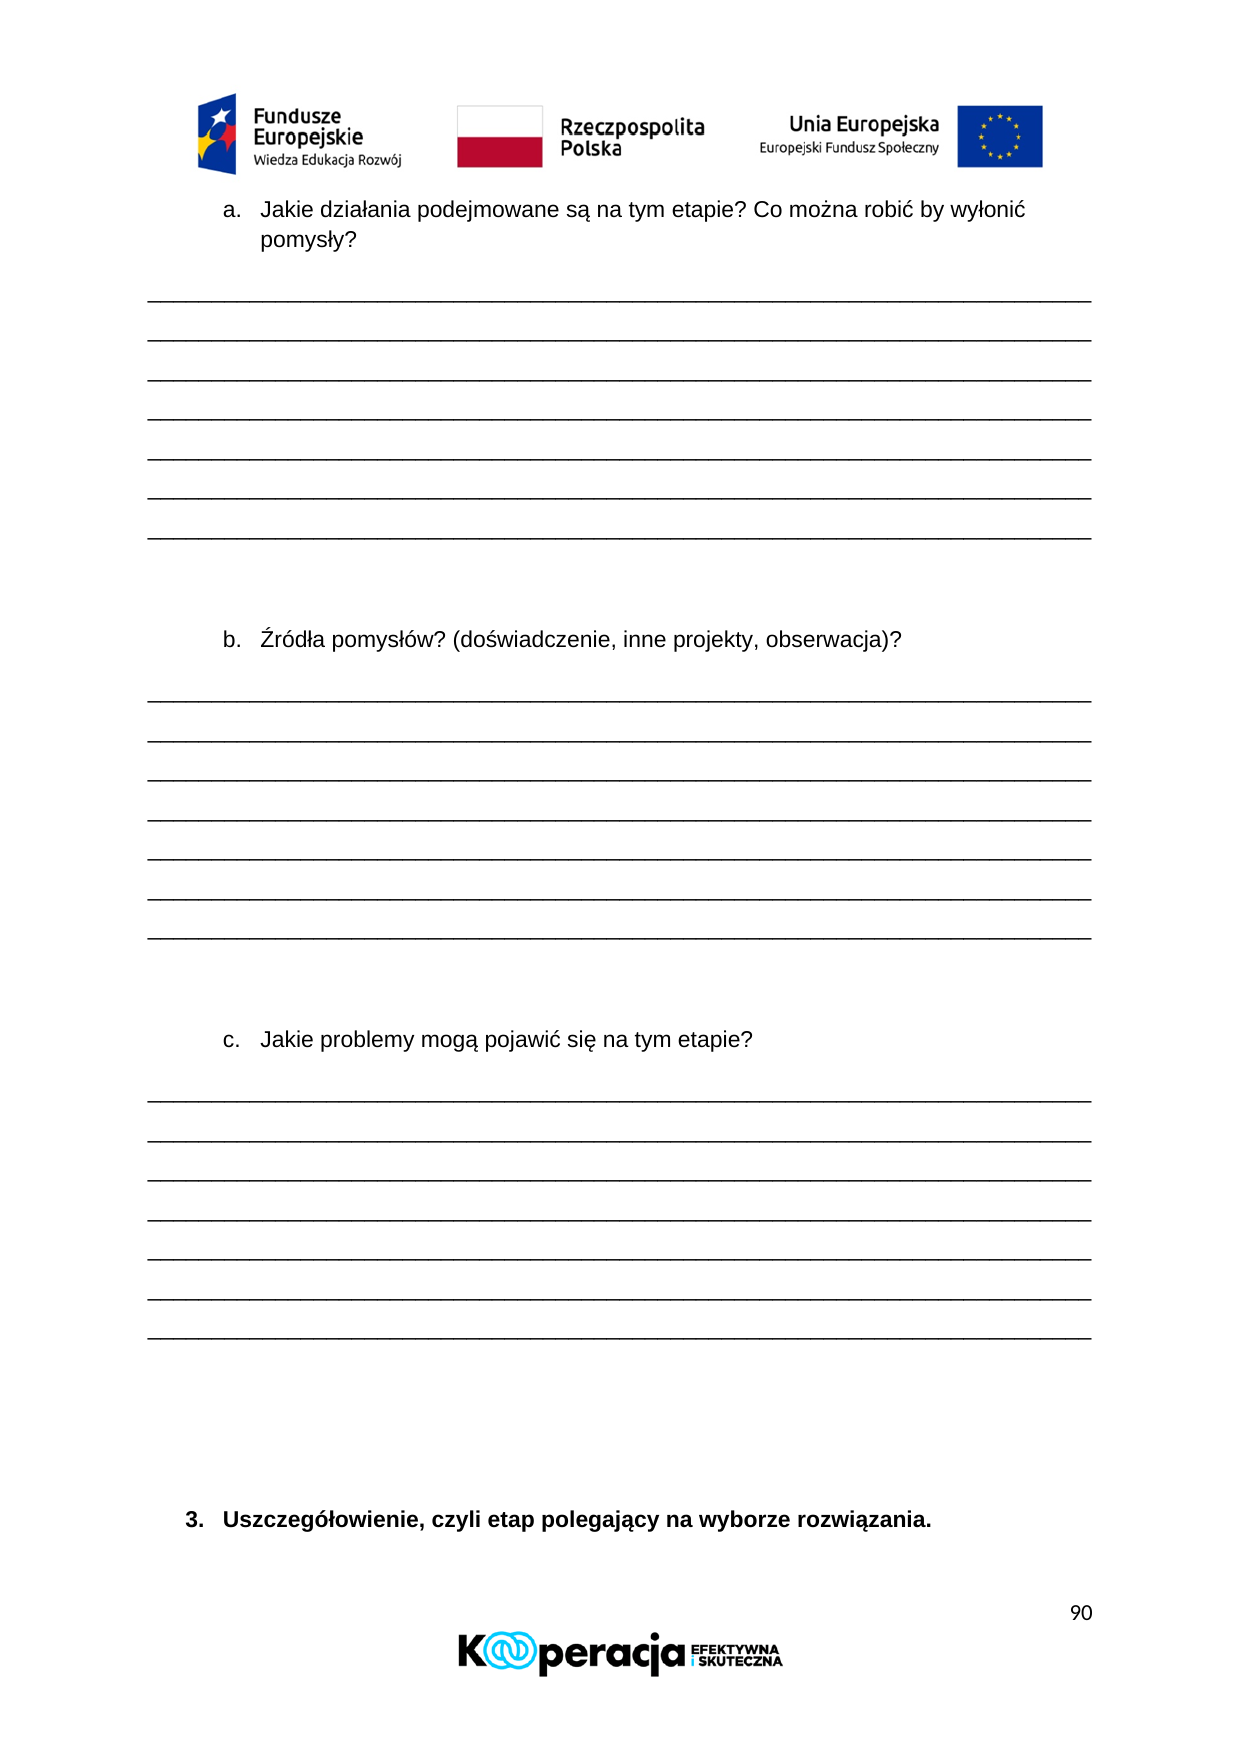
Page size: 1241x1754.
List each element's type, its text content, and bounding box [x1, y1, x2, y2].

list Uszczegółowienie, czyli etap polegający na wyborze rozwiązania. [185, 1506, 1092, 1532]
list Jakie działania podejmowane są na tym etapie? Co można robić by wyłonić pomysły? [223, 196, 1092, 252]
picture [423, 1626, 818, 1681]
picture [179, 73, 1061, 196]
list Źródła pomysłów? (doświadczenie, inne projekty, obserwacja)? [223, 626, 1092, 652]
list Jakie problemy mogą pojawić się na tym etapie? [223, 1026, 1092, 1053]
